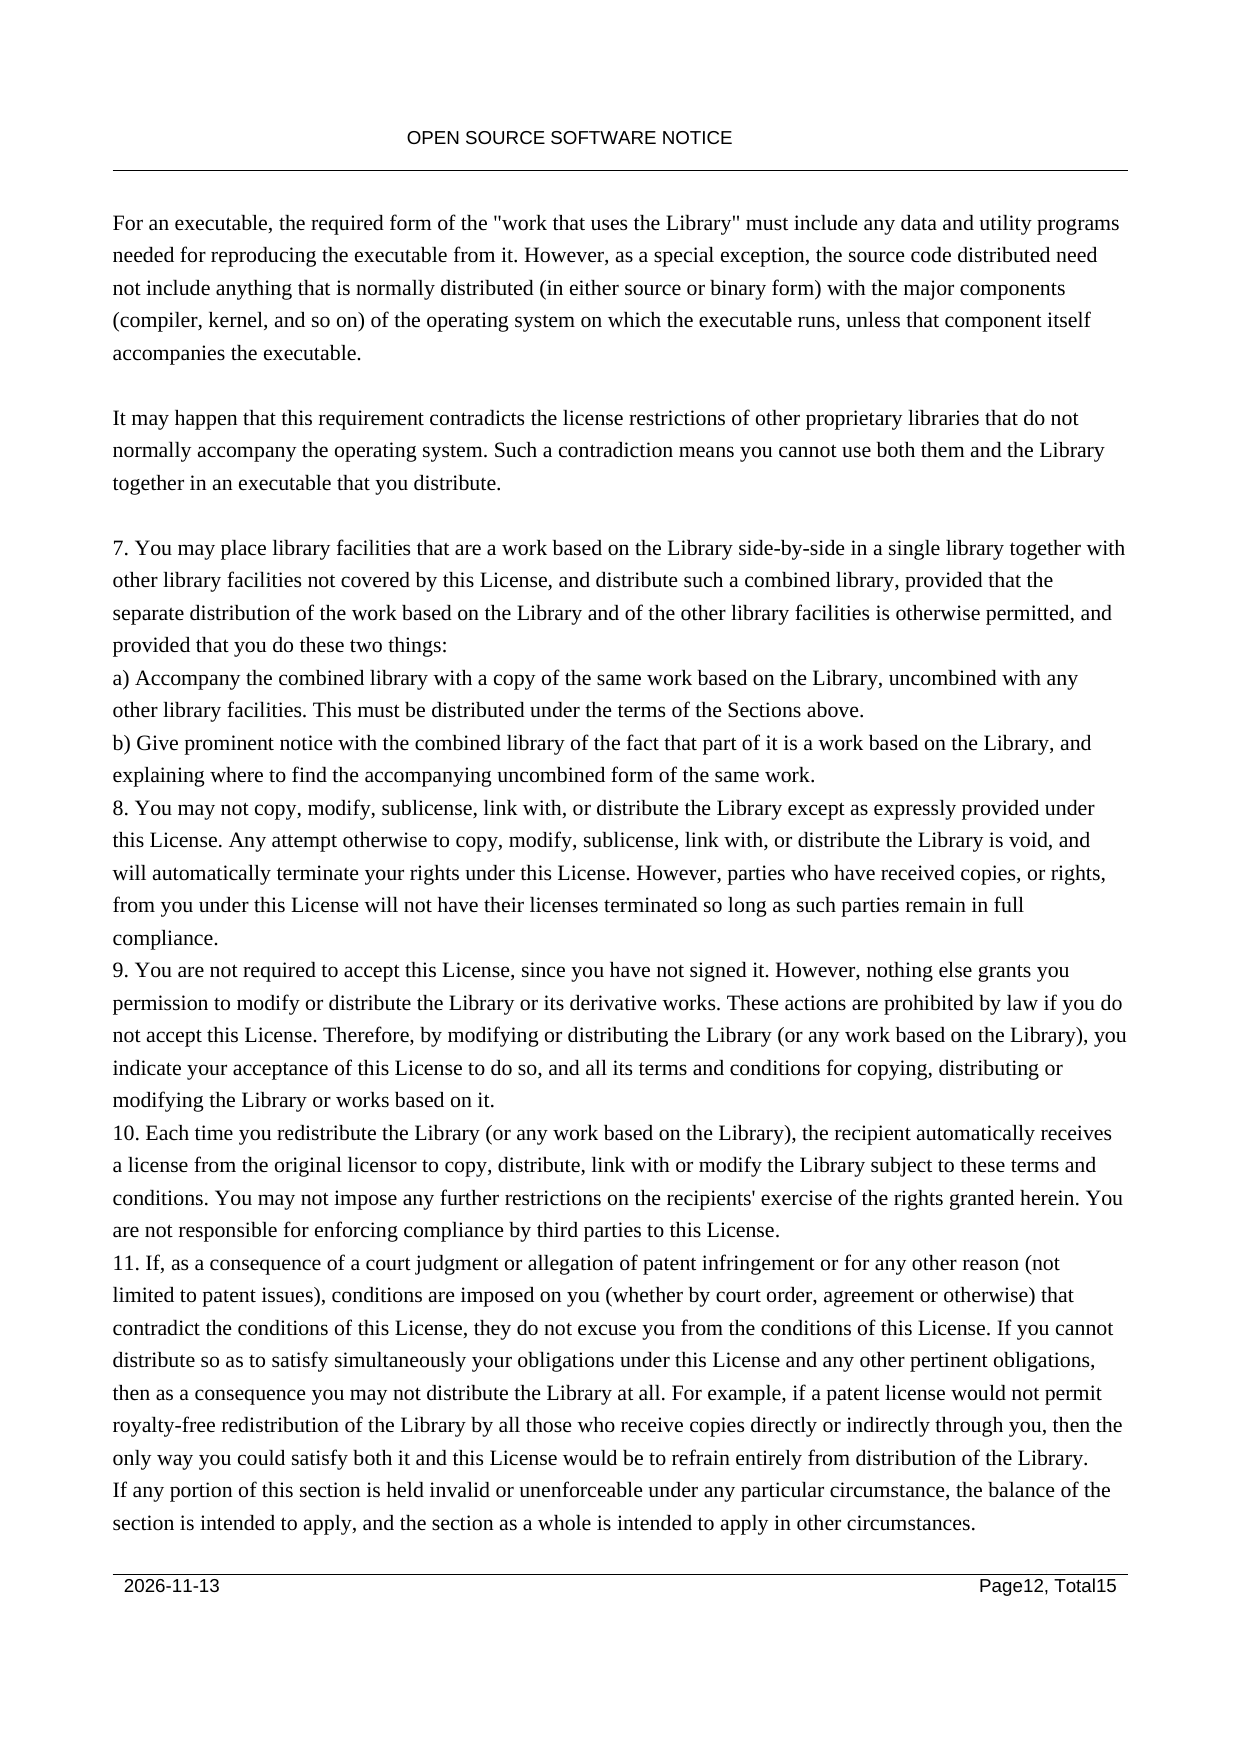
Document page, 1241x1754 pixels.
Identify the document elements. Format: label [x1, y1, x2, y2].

text [112, 206, 1128, 1539]
